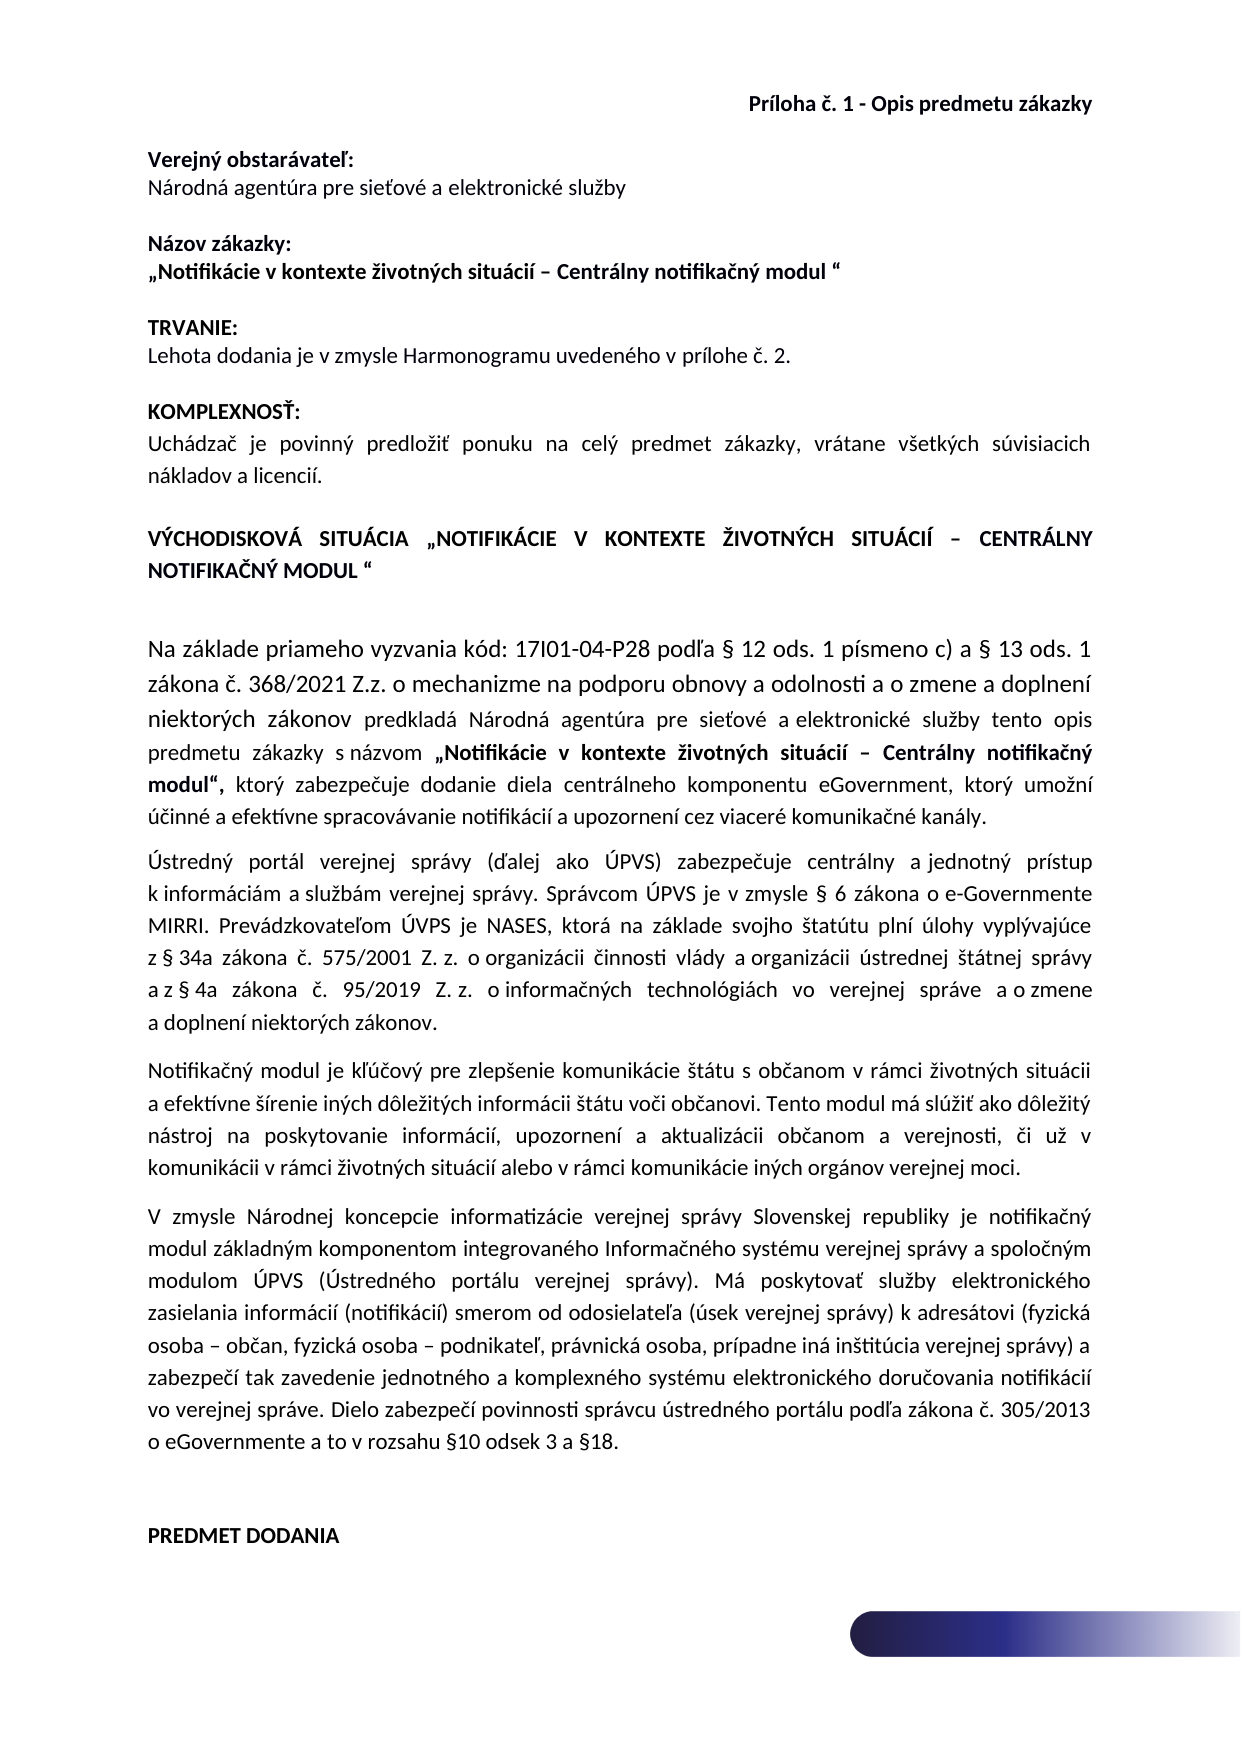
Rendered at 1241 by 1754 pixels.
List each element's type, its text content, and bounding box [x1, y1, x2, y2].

text TRVANIE: [148, 313, 1093, 341]
picture [846, 1600, 1241, 1665]
text Notifikačný modul je kľúčový pre zlepšenie komunikácie štátu s občanom v rámci životných situácii a efektívne šírenie iných dôležitých informácii štátu voči občanovi. Tento modul má slúžiť ako dôležitý nástroj na poskytovanie informácií, upozornení a aktualizácii občanom a verejnosti, či už v komunikácii v rámci životných situácií alebo v rámci komunikácie iných orgánov verejnej moci. [148, 1057, 1093, 1181]
text Príloha č. 1 - Opis predmetu zákazky [148, 89, 1093, 117]
text Verejný obstarávateľ: [148, 145, 1093, 173]
text Na základe priameho vyzvania kód: 17I01-04-P28 podľa § 12 ods. 1 písmeno c) a § 13 ods. 1 zákona č. 368/2021 Z.z. o mechanizme na podporu obnovy a odolnosti a o zmene a doplnení niektorých zákonov predkladá Národná agentúra pre sieťové a elektronické služby tento opis predmetu zákazky s názvom „Notifikácie v kontexte životných situácií – Centrálny notifikačný modul“, ktorý zabezpečuje dodanie diela centrálneho komponentu eGovernment, ktorý umožní účinné a efektívne spracovávanie notifikácií a upozornení cez viaceré komunikačné kanály. [148, 633, 1093, 830]
subtitle Predmet dodania [148, 1521, 1093, 1549]
text „Notifikácie v kontexte životných situácií – Centrálny notifikačný modul “ [557, 257, 1093, 285]
text Uchádzač je povinný predložiť ponuku na celý predmet zákazky, vrátane všetkých súvisiacich nákladov a licencií. [148, 429, 1093, 489]
text V zmysle Národnej koncepcie informatizácie verejnej správy Slovenskej republiky je notifikačný modul základným komponentom integrovaného Informačného systému verejnej správy a spoločným modulom ÚPVS (Ústredného portálu verejnej správy). Má poskytovať služby elektronického zasielania informácií (notifikácií) smerom od odosielateľa (úsek verejnej správy) k adresátovi (fyzická osoba – občan, fyzická osoba – podnikateľ, právnická osoba, prípadne iná inštitúcia verejnej správy) a zabezpečí tak zavedenie jednotného a komplexného systému elektronického doručovania notifikácií vo verejnej správe. Dielo zabezpečí povinnosti správcu ústredného portálu podľa zákona č. 305/2013 o eGovernmente a to v rozsahu §10 odsek 3 a §18. [148, 1202, 1093, 1455]
text Ústredný portál verejnej správy (ďalej ako ÚPVS) zabezpečuje centrálny a jednotný prístup k informáciám a službám verejnej správy. Správcom ÚPVS je v zmysle § 6 zákona o e-Governmente MIRRI. Prevádzkovateľom ÚVPS je NASES, ktorá na základe svojho štatútu plní úlohy vyplývajúce z § 34a zákona č. 575/2001 Z. z. o organizácii činnosti vlády a organizácii ústrednej štátnej správy a z § 4a zákona č. 95/2019 Z. z. o informačných technológiách vo verejnej správe a o zmene a doplnení niektorých zákonov. [148, 847, 1093, 1036]
text KOMPLEXNOSŤ: [148, 397, 1093, 425]
text Lehota dodania je v zmysle Harmonogramu uvedeného v prílohe č. 2. [148, 341, 1093, 369]
subtitle Východisková situácia „Notifikácie v kontexte životných situácií – Centrálny notifikačný modul “ [148, 524, 1093, 584]
text Národná agentúra pre sieťové a elektronické služby [148, 173, 1093, 201]
text Názov zákazky: [148, 229, 1093, 257]
